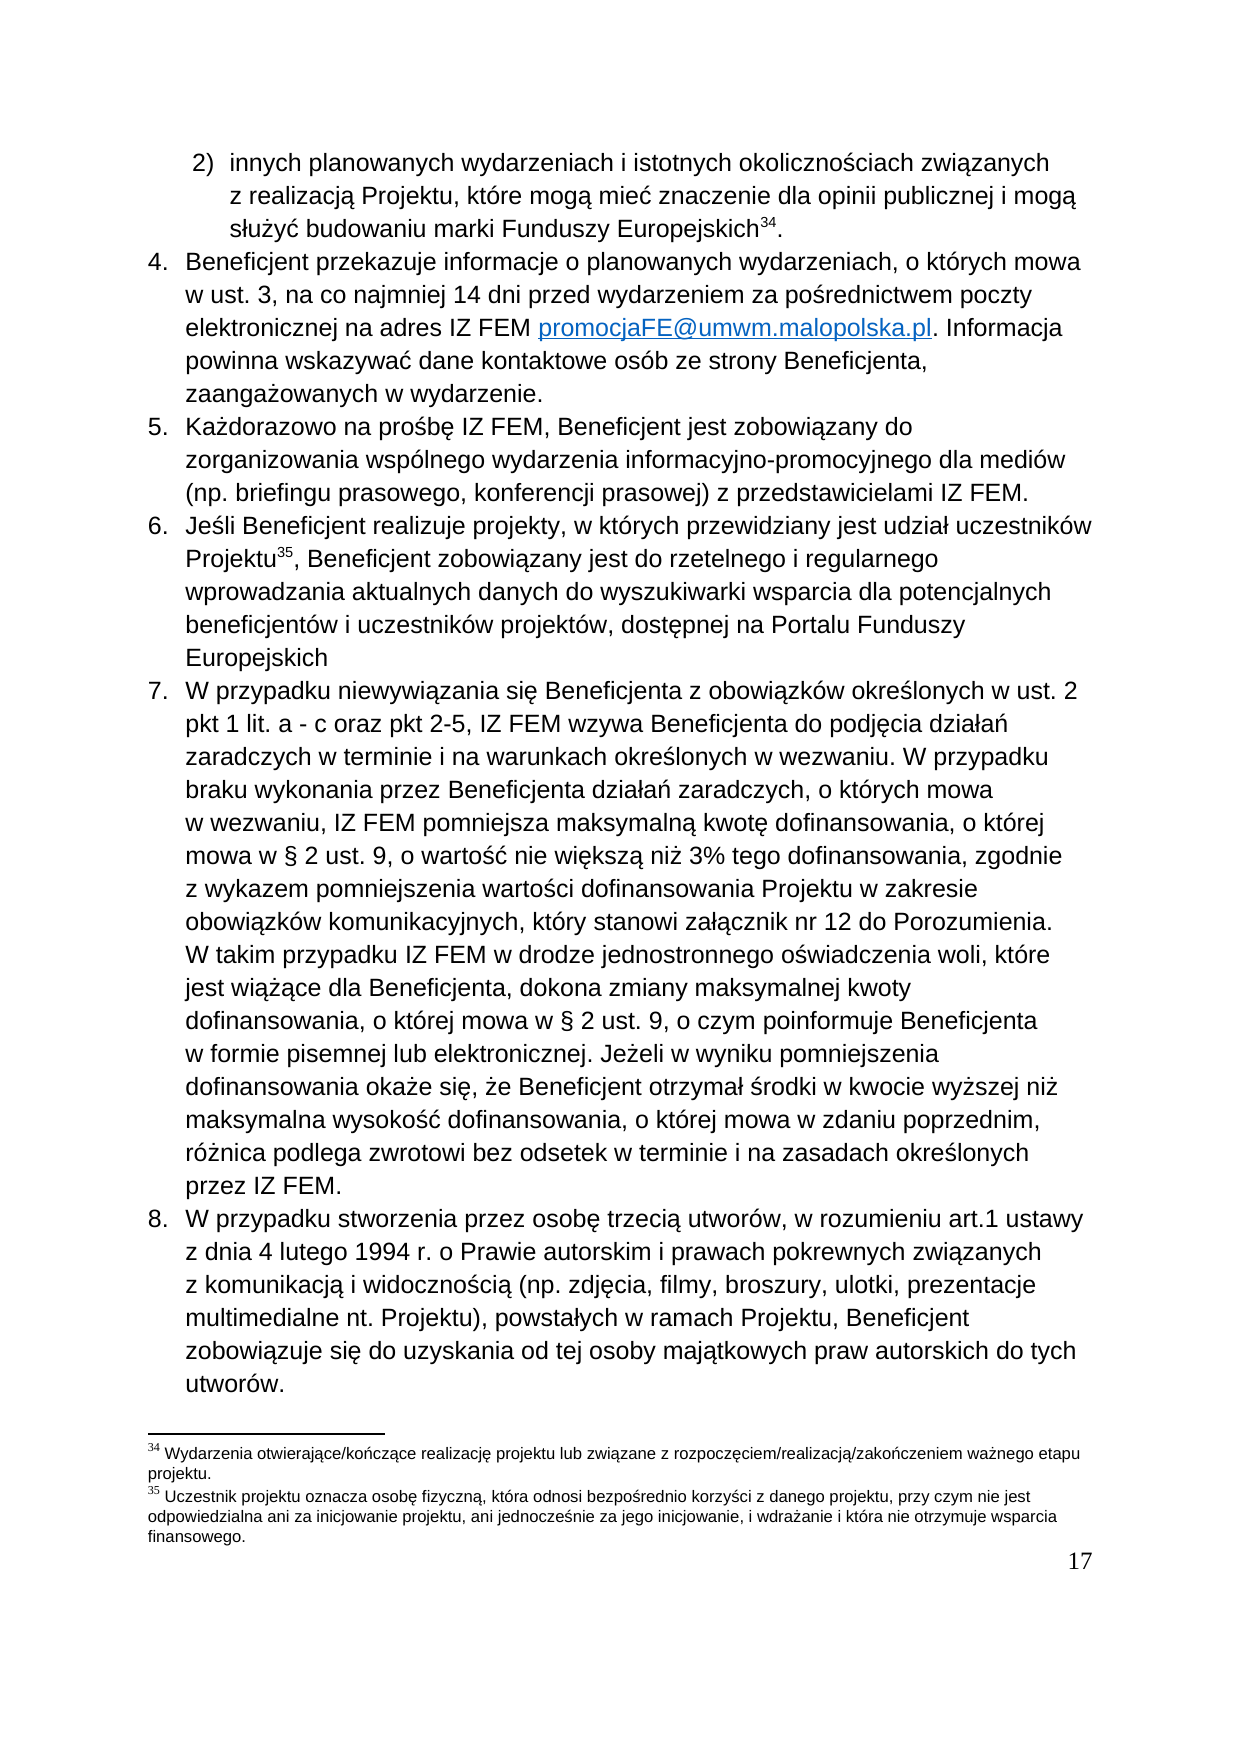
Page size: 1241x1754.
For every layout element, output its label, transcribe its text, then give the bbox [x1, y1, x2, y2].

list Każdorazowo na prośbę IZ FEM, Beneficjent jest zobowiązany do zorganizowania wspólnego wydarzenia informacyjno-promocyjnego dla mediów (np. briefingu prasowego, konferencji prasowej) z przedstawicielami IZ FEM. [148, 412, 1093, 507]
list Beneficjent przekazuje informacje o planowanych wydarzeniach, o których mowa w ust. 3, na co najmniej 14 dni przed wydarzeniem za pośrednictwem poczty elektronicznej na adres IZ FEM promocjaFE@umwm.malopolska.pl. Informacja powinna wskazywać dane kontaktowe osób ze strony Beneficjenta, zaangażowanych w wydarzenie. [148, 247, 1093, 407]
list W przypadku niewywiązania się Beneficjenta z obowiązków określonych w ust. 2 pkt 1 lit. a - c oraz pkt 2-5, IZ FEM wzywa Beneficjenta do podjęcia działań zaradczych w terminie i na warunkach określonych w wezwaniu. W przypadku braku wykonania przez Beneficjenta działań zaradczych, o których mowa w wezwaniu, IZ FEM pomniejsza maksymalną kwotę dofinansowania, o której mowa w § 2 ust. 9, o wartość nie większą niż 3% tego dofinansowania, zgodnie z wykazem pomniejszenia wartości dofinansowania Projektu w zakresie obowiązków komunikacyjnych, który stanowi załącznik nr 12 do Porozumienia. W takim przypadku IZ FEM w drodze jednostronnego oświadczenia woli, które jest wiążące dla Beneficjenta, dokona zmiany maksymalnej kwoty dofinansowania, o której mowa w § 2 ust. 9, o czym poinformuje Beneficjenta w formie pisemnej lub elektronicznej. Jeżeli w wyniku pomniejszenia dofinansowania okaże się, że Beneficjent otrzymał środki w kwocie wyższej niż maksymalna wysokość dofinansowania, o której mowa w zdaniu poprzednim, różnica podlega zwrotowi bez odsetek w terminie i na zasadach określonych przez IZ FEM. [148, 676, 1093, 1200]
list innych planowanych wydarzeniach i istotnych okolicznościach związanych z realizacją Projektu, które mogą mieć znaczenie dla opinii publicznej i mogą służyć budowaniu marki Funduszy Europejskich. [192, 148, 1093, 242]
list W przypadku stworzenia przez osobę trzecią utworów, w rozumieniu art.1 ustawy z dnia 4 lutego 1994 r. o Prawie autorskim i prawach pokrewnych związanych z komunikacją i widocznością (np. zdjęcia, filmy, broszury, ulotki, prezentacje multimedialne nt. Projektu), powstałych w ramach Projektu, Beneficjent zobowiązuje się do uzyskania od tej osoby majątkowych praw autorskich do tych utworów. [148, 1204, 1093, 1398]
list Jeśli Beneficjent realizuje projekty, w których przewidziany jest udział uczestników Projektu, Beneficjent zobowiązany jest do rzetelnego i regularnego wprowadzania aktualnych danych do wyszukiwarki wsparcia dla potencjalnych beneficjentów i uczestników projektów, dostępnej na Portalu Funduszy Europejskich [148, 511, 1093, 672]
